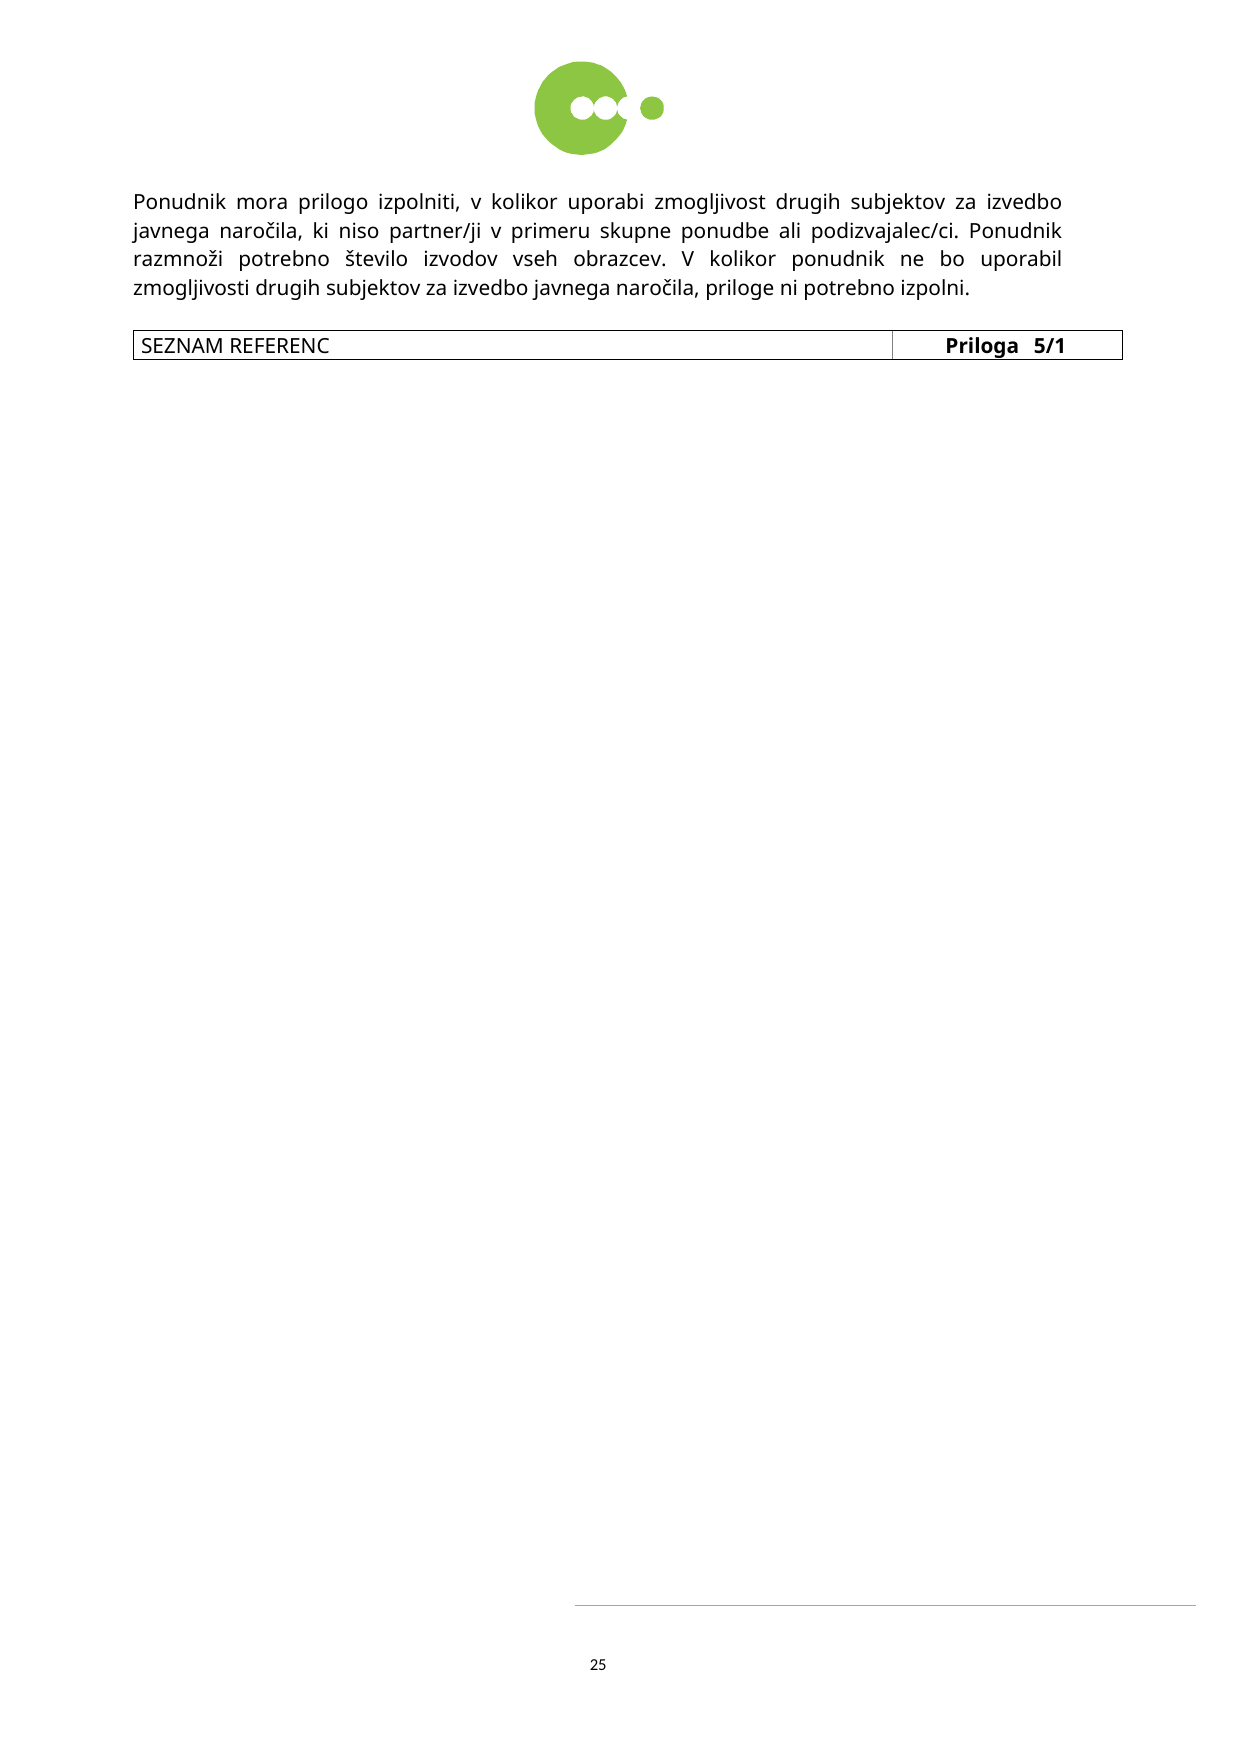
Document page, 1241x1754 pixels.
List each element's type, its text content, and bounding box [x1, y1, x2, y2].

table_header 5/1 [1026, 331, 1122, 359]
table_header Priloga [893, 331, 1026, 359]
table_header SEZNAM REFERENC [134, 331, 892, 359]
text Ponudnik mora prilogo izpolniti, v kolikor uporabi zmogljivost drugih subjektov za izvedbo javnega naročila, ki niso partner/ji v primeru skupne ponudbe ali podizvajalec/ci. Ponudnik razmnoži potrebno število izvodov vseh obrazcev. V kolikor ponudnik ne bo uporabil zmogljivosti drugih subjektov za izvedbo javnega naročila, priloge ni potrebno izpolni. [133, 187, 1063, 301]
